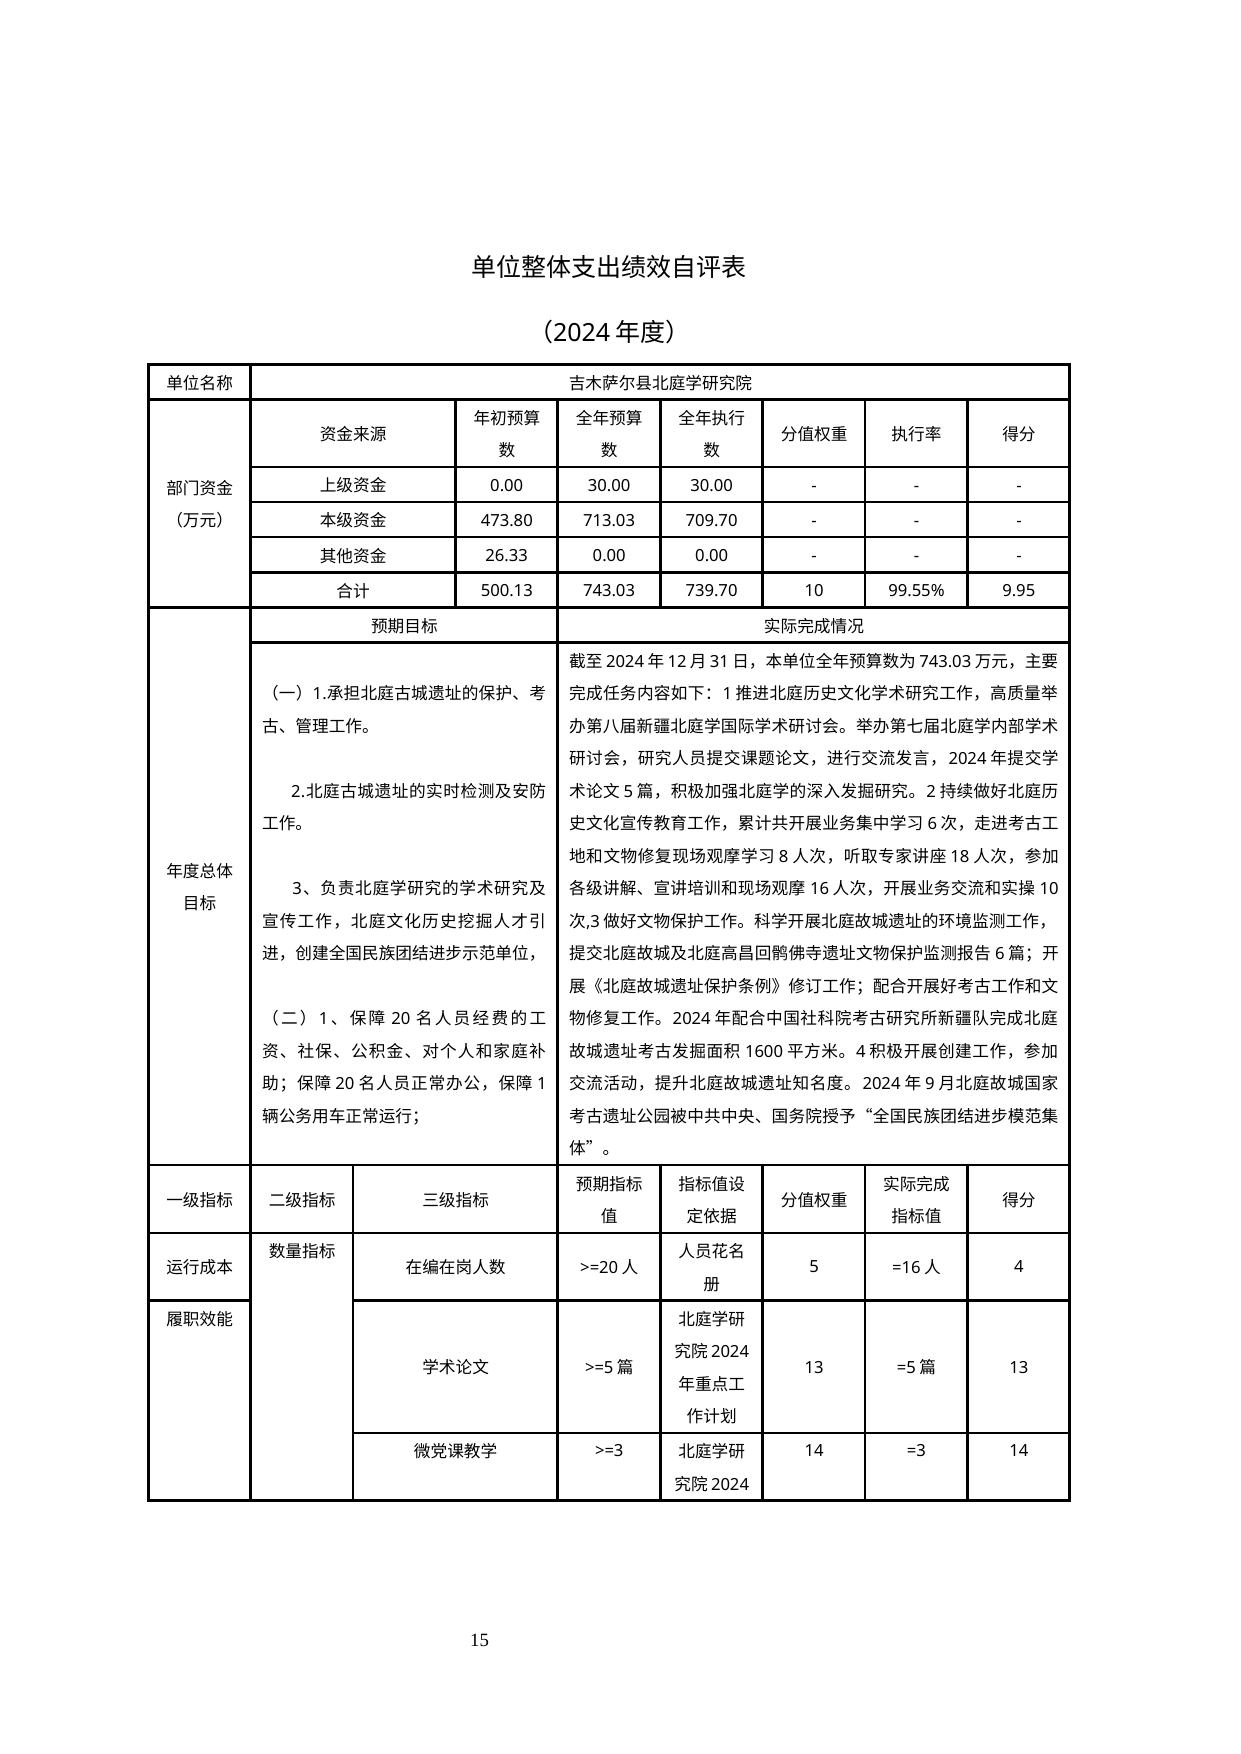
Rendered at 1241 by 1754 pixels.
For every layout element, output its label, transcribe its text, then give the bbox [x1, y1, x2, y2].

table_cell =5篇 [866, 1302, 966, 1432]
table_cell 13 [764, 1302, 864, 1432]
table_cell - [764, 538, 864, 571]
table_cell 473.80 [457, 503, 556, 536]
table_cell （一）1.承担北庭古城遗址的保护、考古、管理工作。 2.北庭古城遗址的实时检测及安防工作。 3、负责北庭学研究的学术研究及宣传工作，北庭文化历史挖掘人才引进，创建全国民族团结进步示范单位， （二）1、保障20名人员经费的工资、社保、公积金、对个人和家庭补助；保障20名人员正常办公，保障1辆公务用车正常运行； [252, 644, 556, 1164]
table_cell 分值权重 [764, 1166, 864, 1231]
table_cell 微党课教学 [354, 1434, 556, 1499]
table_cell 年度总体目标 [150, 609, 249, 1164]
table_cell - [866, 503, 966, 536]
table_cell =16人 [866, 1234, 966, 1299]
table_cell 分值权重 [764, 401, 864, 466]
table_cell - [969, 538, 1068, 571]
table_cell =3 [866, 1434, 966, 1499]
table_cell 14 [764, 1434, 864, 1499]
table_cell 资金来源 [252, 401, 454, 466]
table_cell >=5篇 [559, 1302, 659, 1432]
table_cell 全年预算数 [559, 401, 659, 466]
table_cell 743.03 [559, 574, 659, 606]
table_cell 在编在岗人数 [354, 1234, 556, 1299]
table_cell 其他资金 [252, 538, 454, 571]
table_cell 全年执行数 [662, 401, 761, 466]
table_cell 一级指标 [150, 1166, 249, 1231]
table_cell 指标值设定依据 [662, 1166, 761, 1231]
table_cell 709.70 [662, 503, 761, 536]
table_cell 500.13 [457, 574, 556, 606]
table_cell - [866, 538, 966, 571]
table_cell 得分 [969, 1166, 1068, 1231]
table_cell 得分 [969, 401, 1068, 466]
table_cell 713.03 [559, 503, 659, 536]
table_cell 预期目标 [252, 609, 556, 641]
table_cell 单位名称 [150, 366, 249, 398]
table_cell 30.00 [662, 468, 761, 501]
table_cell 0.00 [662, 538, 761, 571]
table_cell - [969, 503, 1068, 536]
table_header 单位整体支出绩效自评表 [148, 233, 1070, 298]
table_cell 北庭学研究院2024年重点工作计划 [662, 1302, 761, 1432]
table_cell - [764, 468, 864, 501]
table_cell - [866, 468, 966, 501]
table_cell 14 [969, 1434, 1068, 1499]
table_cell >=20人 [559, 1234, 659, 1299]
table_cell 数量指标 [252, 1234, 352, 1499]
table_cell 部门资金（万元） [150, 401, 249, 606]
table_cell - [764, 503, 864, 536]
table_cell 0.00 [559, 538, 659, 571]
table_cell 4 [969, 1234, 1068, 1299]
table_cell 吉木萨尔县北庭学研究院 [252, 366, 1068, 398]
table_cell 5 [764, 1234, 864, 1299]
table_cell 预期指标值 [559, 1166, 659, 1231]
table_cell 合计 [252, 574, 454, 606]
table_cell 三级指标 [354, 1166, 556, 1231]
table_cell 年初预算数 [457, 401, 556, 466]
table_cell 9.95 [969, 574, 1068, 606]
table_cell >=3 [559, 1434, 659, 1499]
table_cell 北庭学研究院2024年重点工作计划 [662, 1434, 761, 1499]
table_cell 人员花名册 [662, 1234, 761, 1299]
table_cell 履职效能 [150, 1302, 249, 1499]
table_cell 实际完成指标值 [866, 1166, 966, 1231]
table_cell 二级指标 [252, 1166, 352, 1231]
table_cell （2024年度） [148, 298, 1070, 363]
table_cell 执行率 [866, 401, 966, 466]
table_cell 学术论文 [354, 1302, 556, 1432]
table_cell 10 [764, 574, 864, 606]
table_cell 30.00 [559, 468, 659, 501]
table_cell 上级资金 [252, 468, 454, 501]
table_cell - [969, 468, 1068, 501]
table_cell 运行成本 [150, 1234, 249, 1299]
table_cell 26.33 [457, 538, 556, 571]
table_cell 99.55% [866, 574, 966, 606]
table_cell 截至2024年12月31日，本单位全年预算数为743.03万元，主要完成任务内容如下：1推进北庭历史文化学术研究工作，高质量举办第八届新疆北庭学国际学术研讨会。举办第七届北庭学内部学术研讨会，研究人员提交课题论文，进行交流发言，2024年提交学术论文5篇，积极加强北庭学的深入发掘研究。2持续做好北庭历史文化宣传教育工作，累计共开展业务集中学习6次，走进考古工地和文物修复现场观摩学习8人次，听取专家讲座18人次，参加各级讲解、宣讲培训和现场观摩16人次，开展业务交流和实操10次,3做好文物保护工作。科学开展北庭故城遗址的环境监测工作，提交北庭故城及北庭高昌回鹘佛寺遗址文物保护监测报告6篇；开展《北庭故城遗址保护条例》修订工作；配合开展好考古工作和文物修复工作。2024年配合中国社科院考古研究所新疆队完成北庭故城遗址考古发掘面积1600平方米。4积极开展创建工作，参加交流活动，提升北庭故城遗址知名度。2024年9月北庭故城国家考古遗址公园被中共中央、国务院授予“全国民族团结进步模范集体”。 [559, 644, 1068, 1164]
table_cell 实际完成情况 [559, 609, 1068, 641]
table_cell 本级资金 [252, 503, 454, 536]
table_cell 739.70 [662, 574, 761, 606]
table_cell 0.00 [457, 468, 556, 501]
table_cell 13 [969, 1302, 1068, 1432]
